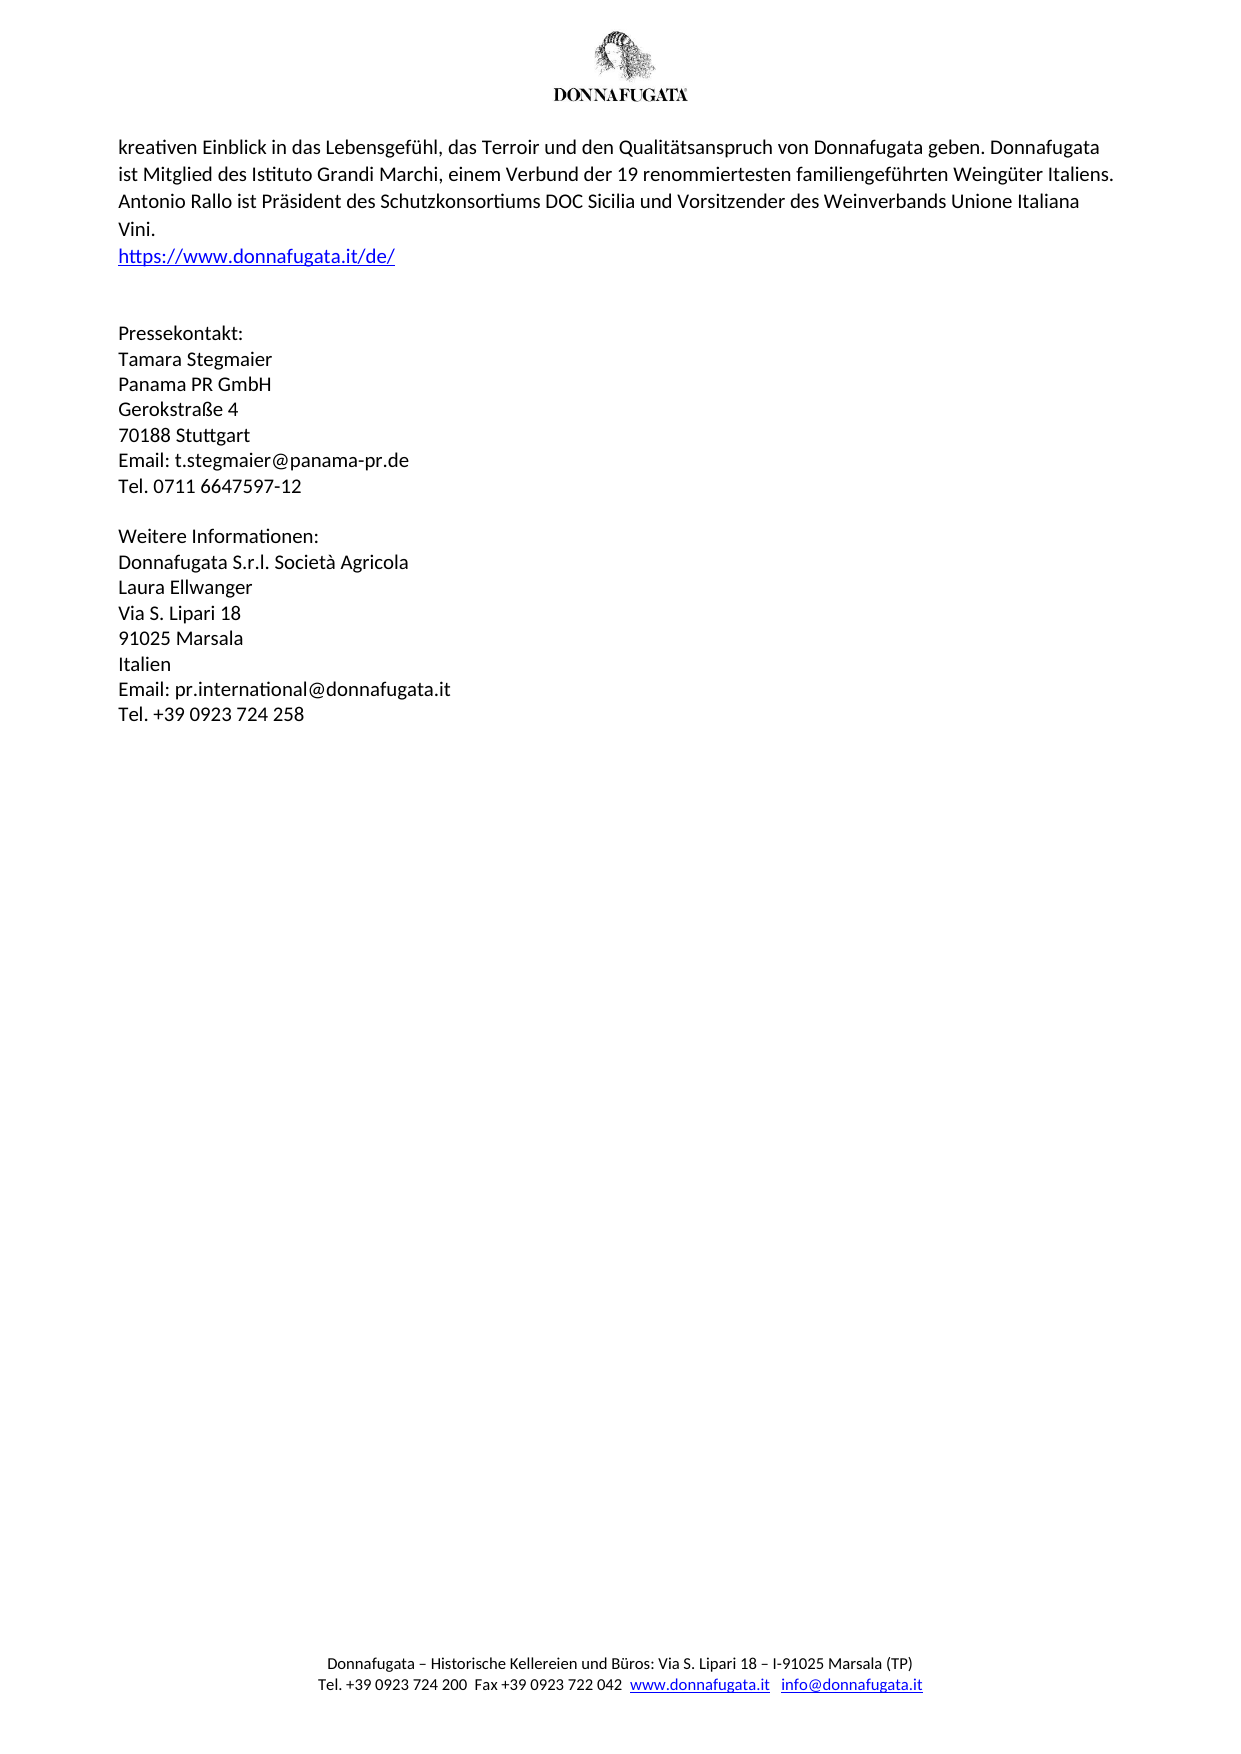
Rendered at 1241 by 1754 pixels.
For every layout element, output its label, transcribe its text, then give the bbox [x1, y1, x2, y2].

text Gerokstraße 4 [118, 397, 1122, 422]
text Italien [118, 651, 1122, 676]
text Tamara Stegmaier [118, 346, 1122, 371]
text Email: pr.international@donnafugata.it [118, 676, 1122, 702]
text Weitere Informationen: [118, 524, 1122, 549]
text https://www.donnafugata.it/de/ [118, 241, 1122, 268]
text Email: t.stegmaier@panama-pr.de [118, 447, 1122, 473]
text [118, 133, 1122, 241]
text Tel. +39 0923 724 258 [118, 702, 1122, 727]
text Panama PR GmbH [118, 371, 1122, 397]
text Pressekontakt: [118, 320, 1122, 346]
text Laura Ellwanger [118, 574, 1122, 600]
text Tel. 0711 6647597-12 [118, 473, 1122, 498]
text Donnafugata S.r.l. Società Agricola [118, 549, 1122, 574]
text 91025 Marsala [118, 625, 1122, 651]
text 70188 Stuttgart [118, 422, 1122, 447]
text Via S. Lipari 18 [118, 600, 1122, 625]
